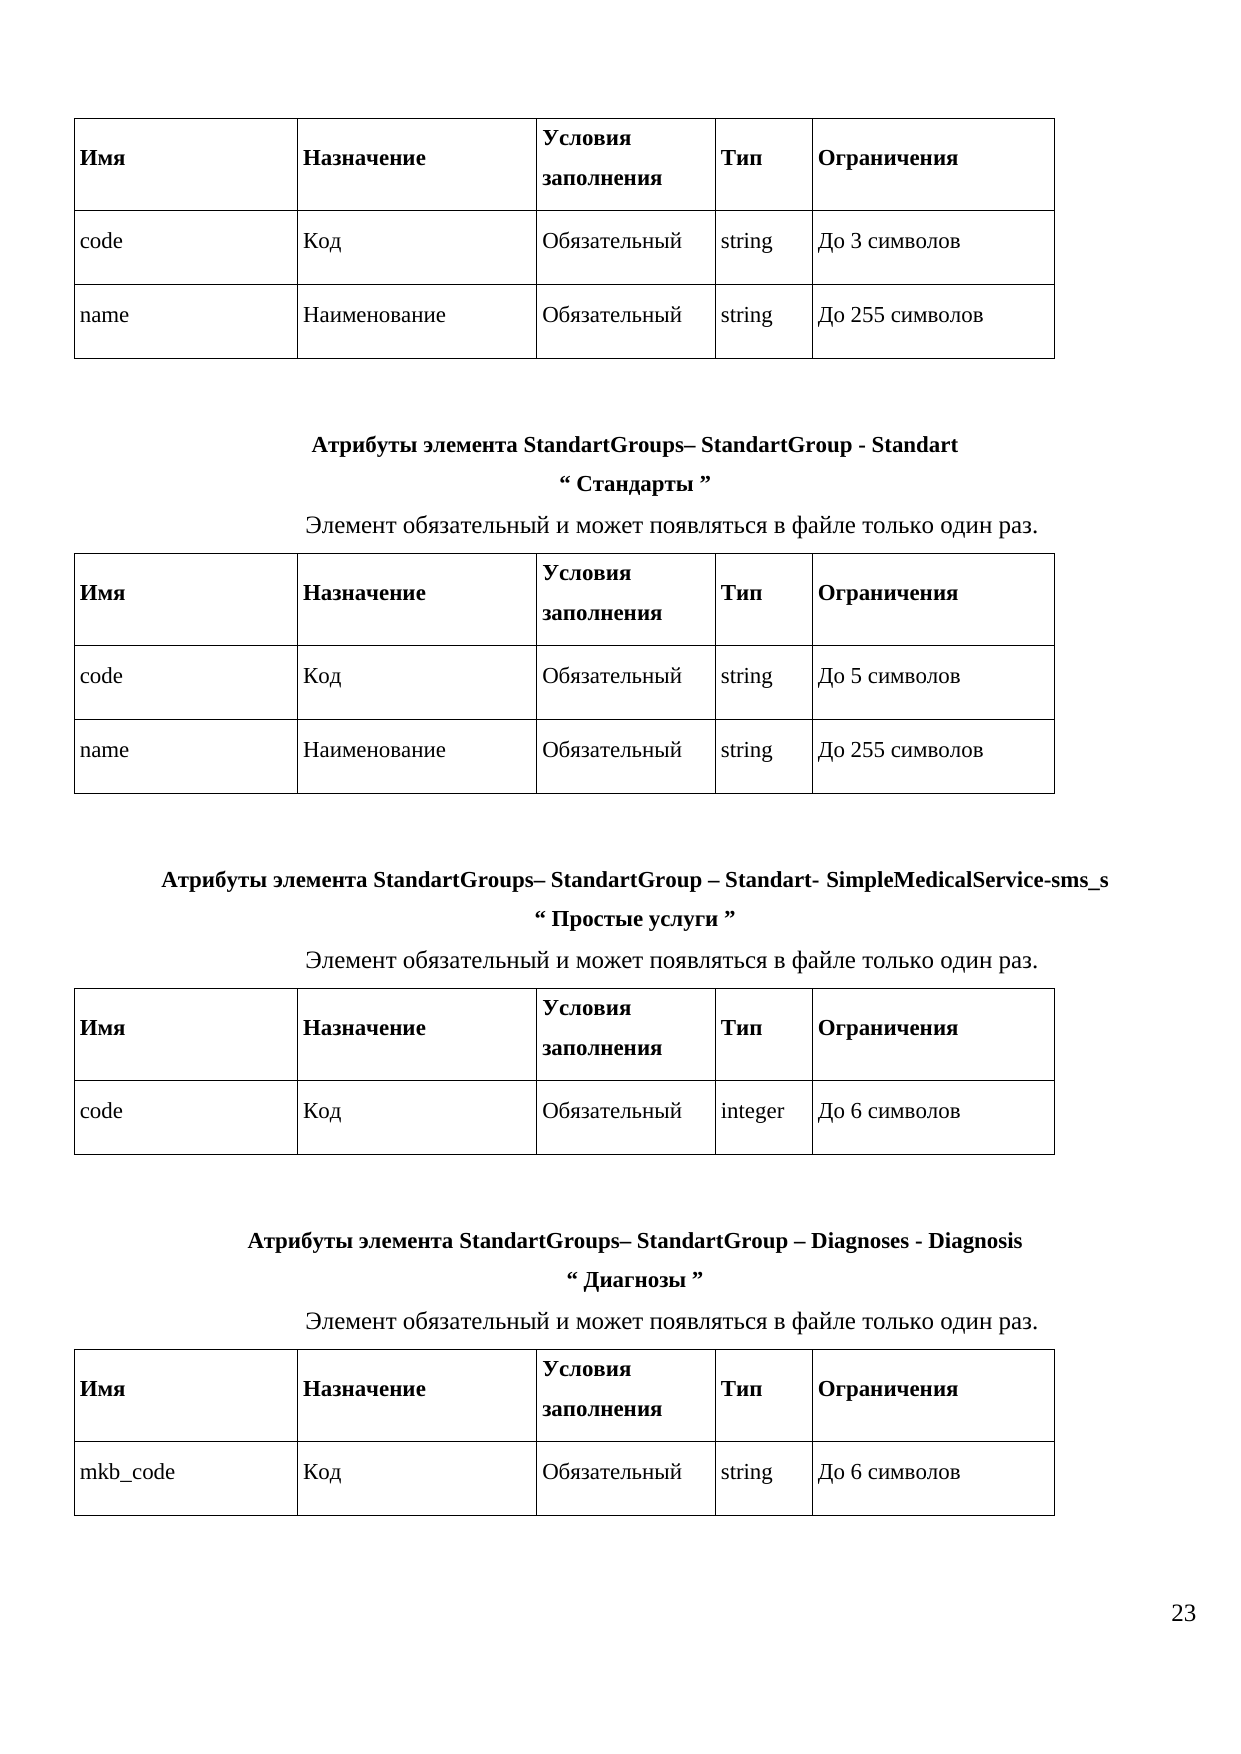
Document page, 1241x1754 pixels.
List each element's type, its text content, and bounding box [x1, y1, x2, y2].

subtitle “ Диагнозы ” [74, 1266, 1196, 1293]
text Элемент обязательный и может появляться в файле только один раз. [74, 945, 1196, 974]
table_cell string [716, 285, 812, 358]
table_header Ограничения [813, 554, 1054, 645]
table_header Имя [75, 1350, 297, 1441]
table_cell До 5 символов [813, 646, 1054, 719]
table_cell Код [298, 1081, 536, 1154]
table_cell Обязательный [537, 1442, 715, 1515]
table_cell До 255 символов [813, 285, 1054, 358]
table_header Тип [716, 119, 812, 210]
table_cell string [716, 1442, 812, 1515]
subtitle Атрибуты элемента StandartGroups– StandartGroup – Standart- SimpleMedicalService-sms_s [74, 866, 820, 892]
table_header Назначение [298, 1350, 536, 1441]
table_header Условия заполнения [537, 554, 715, 645]
table_header Ограничения [813, 989, 1054, 1080]
table_cell name [75, 720, 297, 793]
table_cell mkb_code [75, 1442, 297, 1515]
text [74, 1306, 1196, 1334]
table_cell code [75, 646, 297, 719]
text Элемент обязательный и может появляться в файле только один раз. [74, 510, 1196, 539]
table_cell string [716, 646, 812, 719]
table_cell До 6 символов [813, 1442, 1054, 1515]
table_header Назначение [298, 119, 536, 210]
table_header Ограничения [813, 119, 1054, 210]
table_header Условия заполнения [537, 119, 715, 210]
table_cell code [75, 211, 297, 284]
table_cell До 255 символов [813, 720, 1054, 793]
subtitle “ Простые услуги ” [74, 905, 1196, 932]
table_cell string [716, 720, 812, 793]
subtitle Атрибуты элемента StandartGroups– StandartGroup – Diagnoses - Diagnosis [74, 1227, 1196, 1253]
table_cell Обязательный [537, 720, 715, 793]
table_cell Код [298, 211, 536, 284]
table_cell Обязательный [537, 1081, 715, 1154]
table_cell string [716, 211, 812, 284]
table_header Ограничения [813, 1350, 1054, 1441]
table_cell Обязательный [537, 285, 715, 358]
table_header Назначение [298, 554, 536, 645]
table_cell name [75, 285, 297, 358]
table_cell code [75, 1081, 297, 1154]
table_cell Обязательный [537, 211, 715, 284]
table_header Условия заполнения [537, 989, 715, 1080]
table_header Назначение [298, 989, 536, 1080]
table_cell Код [298, 646, 536, 719]
table_header Имя [75, 989, 297, 1080]
table_header Тип [716, 554, 812, 645]
table_header Имя [75, 554, 297, 645]
table_cell Обязательный [537, 646, 715, 719]
table_cell Наименование [298, 720, 536, 793]
subtitle Атрибуты элемента StandartGroups– StandartGroup - Standart [74, 431, 1196, 457]
table_cell До 3 символов [813, 211, 1054, 284]
table_cell Наименование [298, 285, 536, 358]
table_header Условия заполнения [537, 1350, 715, 1441]
table_header Имя [75, 119, 297, 210]
table_cell До 6 символов [813, 1081, 1054, 1154]
table_cell Код [298, 1442, 536, 1515]
table_header Тип [716, 989, 812, 1080]
subtitle “ Стандарты ” [74, 470, 1196, 497]
table_header Тип [716, 1350, 812, 1441]
table_cell integer [716, 1081, 812, 1154]
